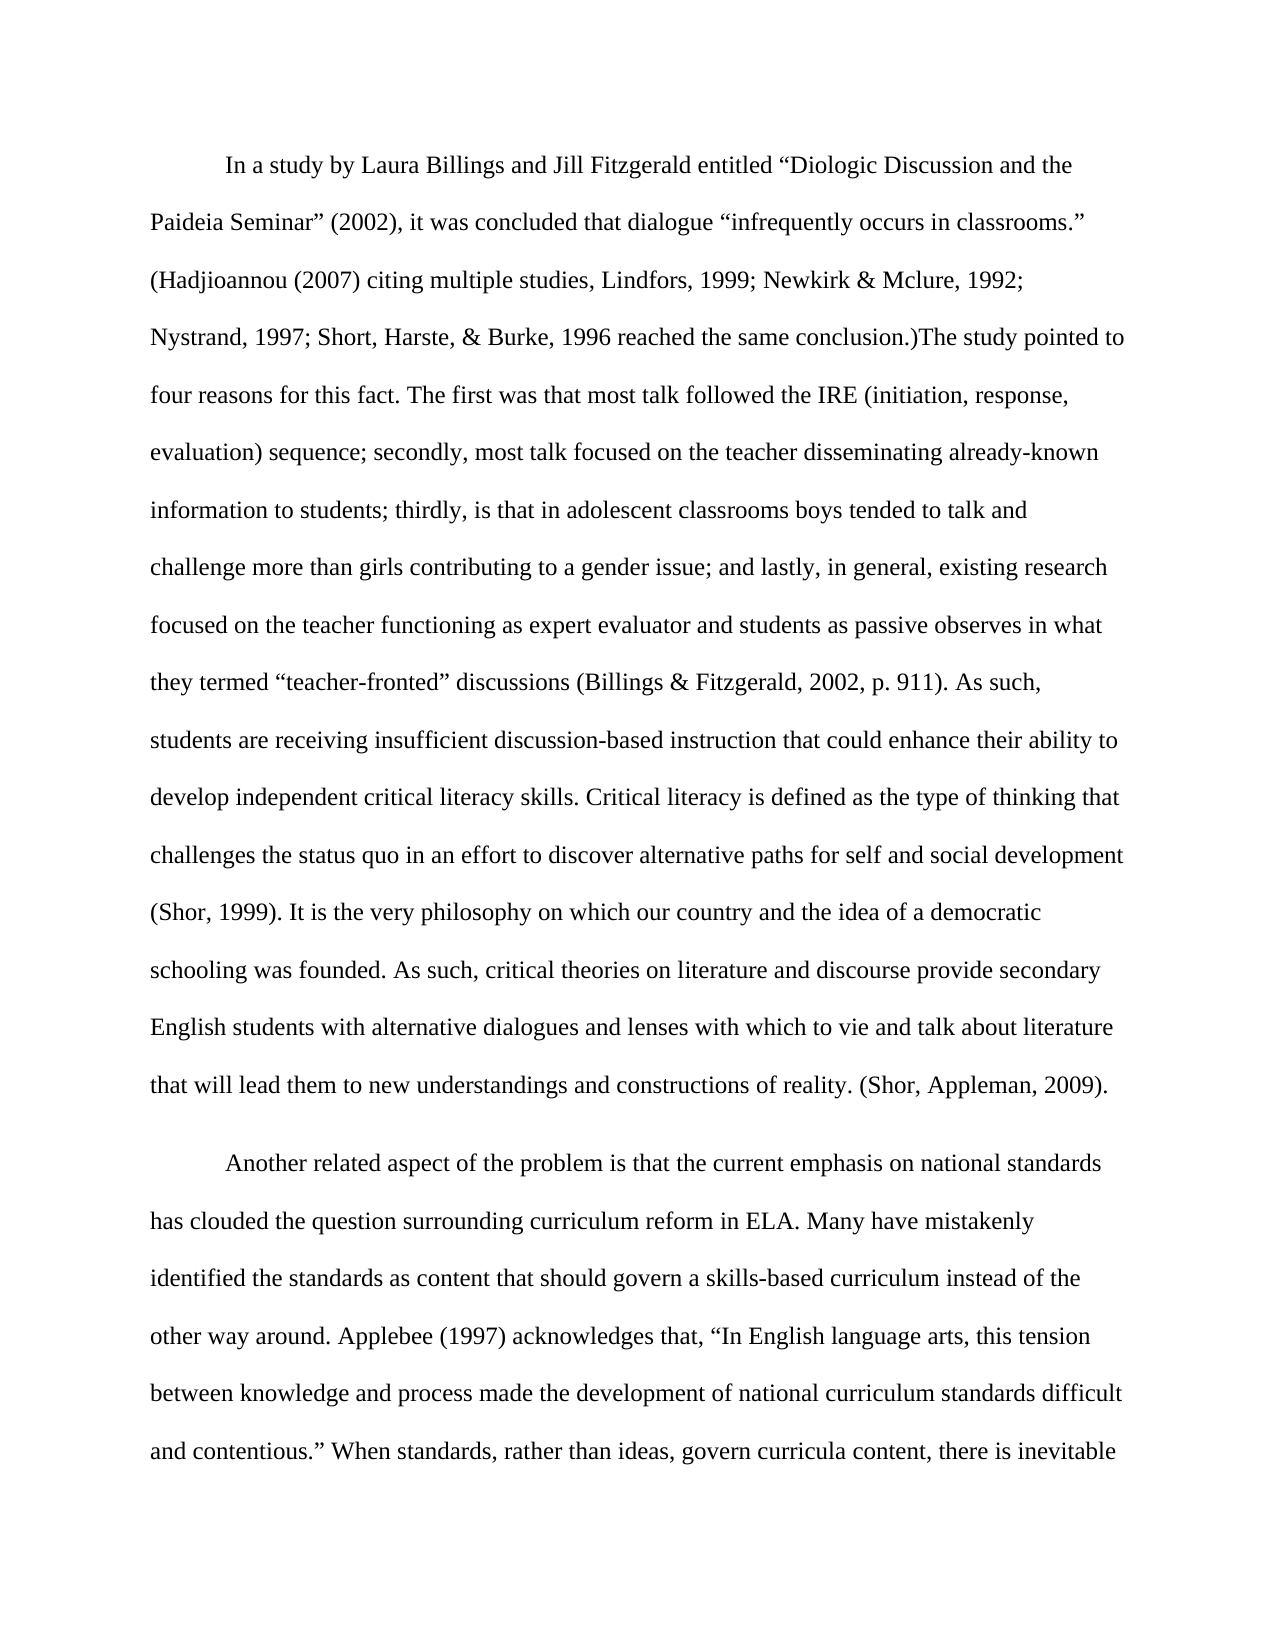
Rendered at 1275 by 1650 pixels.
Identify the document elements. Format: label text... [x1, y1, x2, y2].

text In a study by Laura Billings and Jill Fitzgerald entitled “Diologic Discussion and the Paideia Seminar” (2002), it was concluded that dialogue “infrequently occurs in classrooms.” (Hadjioannou (2007) citing multiple studies, Lindfors, 1999; Newkirk & Mclure, 1992; Nystrand, 1997; Short, Harste, & Burke, 1996 reached the same conclusion.)The study pointed to four reasons for this fact. The first was that most talk followed the IRE (initiation, response, evaluation) sequence; secondly, most talk focused on the teacher disseminating already-known information to students; thirdly, is that in adolescent classrooms boys tended to talk and challenge more than girls contributing to a gender issue; and lastly, in general, existing research focused on the teacher functioning as expert evaluator and students as passive observes in what they termed “teacher-fronted” discussions (Billings & Fitzgerald, 2002, p. 911). As such, students are receiving insufficient discussion-based instruction that could enhance their ability to develop independent critical literacy skills. Critical literacy is defined as the type of thinking that challenges the status quo in an effort to discover alternative paths for self and social development (Shor, 1999). It is the very philosophy on which our country and the idea of a democratic schooling was founded. As such, critical theories on literature and discourse provide secondary English students with alternative dialogues and lenses with which to vie and talk about literature that will lead them to new understandings and constructions of reality. (Shor, Appleman, 2009). [150, 150, 1125, 1099]
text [150, 1148, 1125, 1464]
